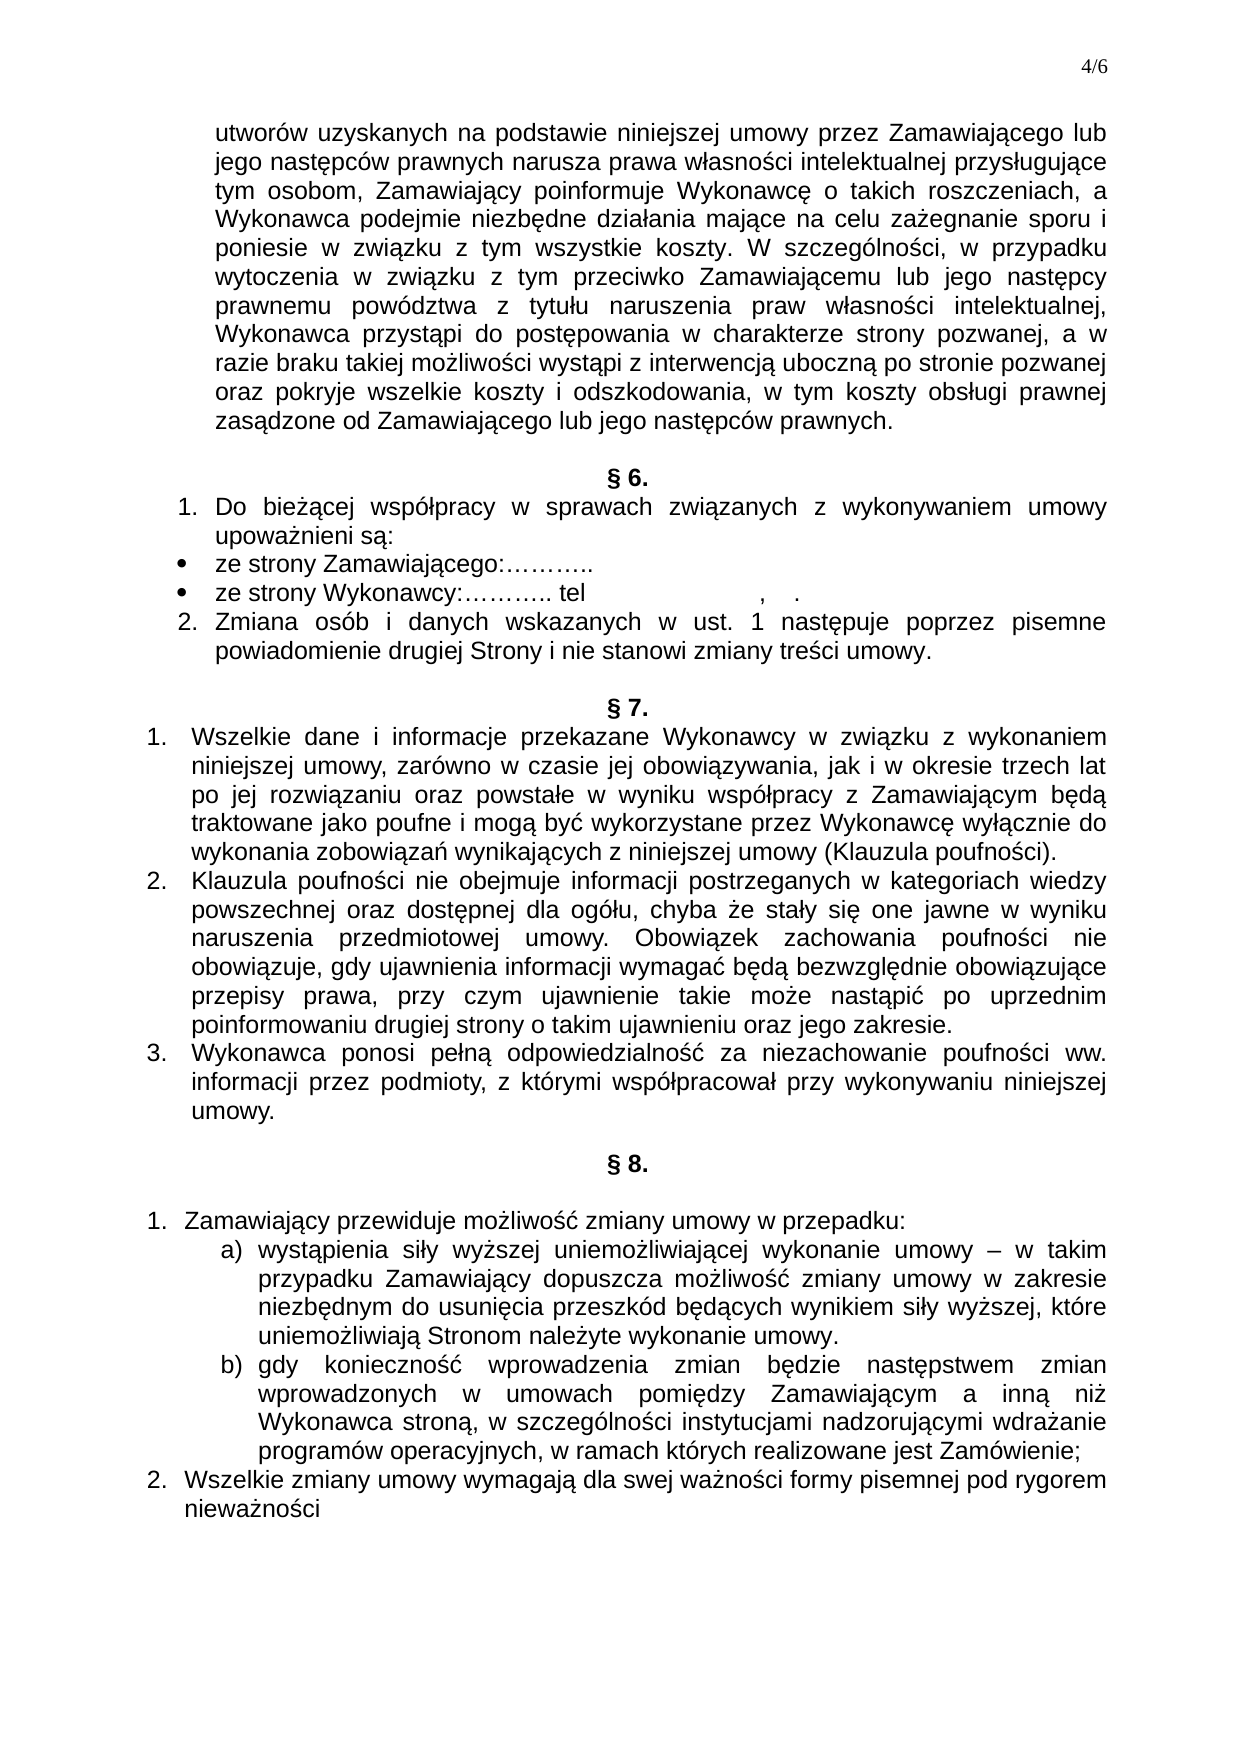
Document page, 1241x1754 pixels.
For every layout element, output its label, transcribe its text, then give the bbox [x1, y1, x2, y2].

list Zamawiający przewiduje możliwość zmiany umowy w przepadku: [147, 1206, 1108, 1235]
list ze strony Wykonawcy:……….. tel , . [177, 578, 1108, 607]
list Wszelkie dane i informacje przekazane Wykonawcy w związku z wykonaniem niniejszej umowy, zarówno w czasie jej obowiązywania, jak i w okresie trzech lat po jej rozwiązaniu oraz powstałe w wyniku współpracy z Zamawiającym będą traktowane jako poufne i mogą być wykorzystane przez Wykonawcę wyłącznie do wykonania zobowiązań wynikających z niniejszej umowy (Klauzula poufności). [146, 722, 1108, 866]
text § 7. [184, 693, 1071, 722]
list Klauzula poufności nie obejmuje informacji postrzeganych w kategoriach wiedzy powszechnej oraz dostępnej dla ogółu, chyba że stały się one jawne w wyniku naruszenia przedmiotowej umowy. Obowiązek zachowania poufności nie obowiązuje, gdy ujawnienia informacji wymagać będą bezwzględnie obowiązujące przepisy prawa, przy czym ujawnienie takie może nastąpić po uprzednim poinformowaniu drugiej strony o takim ujawnieniu oraz jego zakresie. [146, 866, 1108, 1038]
list wystąpienia siły wyższej uniemożliwiającej wykonanie umowy – w takim przypadku Zamawiający dopuszcza możliwość zmiany umowy w zakresie niezbędnym do usunięcia przeszkód będących wynikiem siły wyższej, które uniemożliwiają Stronom należyte wykonanie umowy. [220, 1235, 1108, 1350]
list Wykonawca ponosi pełną odpowiedzialność za niezachowanie poufności ww. informacji przez podmioty, z którymi współpracował przy wykonywaniu niniejszej umowy. [146, 1038, 1108, 1125]
list gdy konieczność wprowadzenia zmian będzie następstwem zmian wprowadzonych w umowach pomiędzy Zamawiającym a inną niż Wykonawca stroną, w szczególności instytucjami nadzorującymi wdrażanie programów operacyjnych, w ramach których realizowane jest Zamówienie; [220, 1350, 1108, 1465]
text § 8. [184, 1149, 1071, 1177]
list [177, 118, 1108, 434]
list Zmiana osób i danych wskazanych w ust. 1 następuje poprzez pisemne powiadomienie drugiej Strony i nie stanowi zmiany treści umowy. [177, 607, 1108, 665]
list ze strony Zamawiającego:……….. [177, 549, 1108, 578]
list Do bieżącej współpracy w sprawach związanych z wykonywaniem umowy upoważnieni są: [177, 492, 1108, 549]
text § 6. [184, 463, 1071, 492]
list Wszelkie zmiany umowy wymagają dla swej ważności formy pisemnej pod rygorem nieważności [147, 1465, 1108, 1522]
